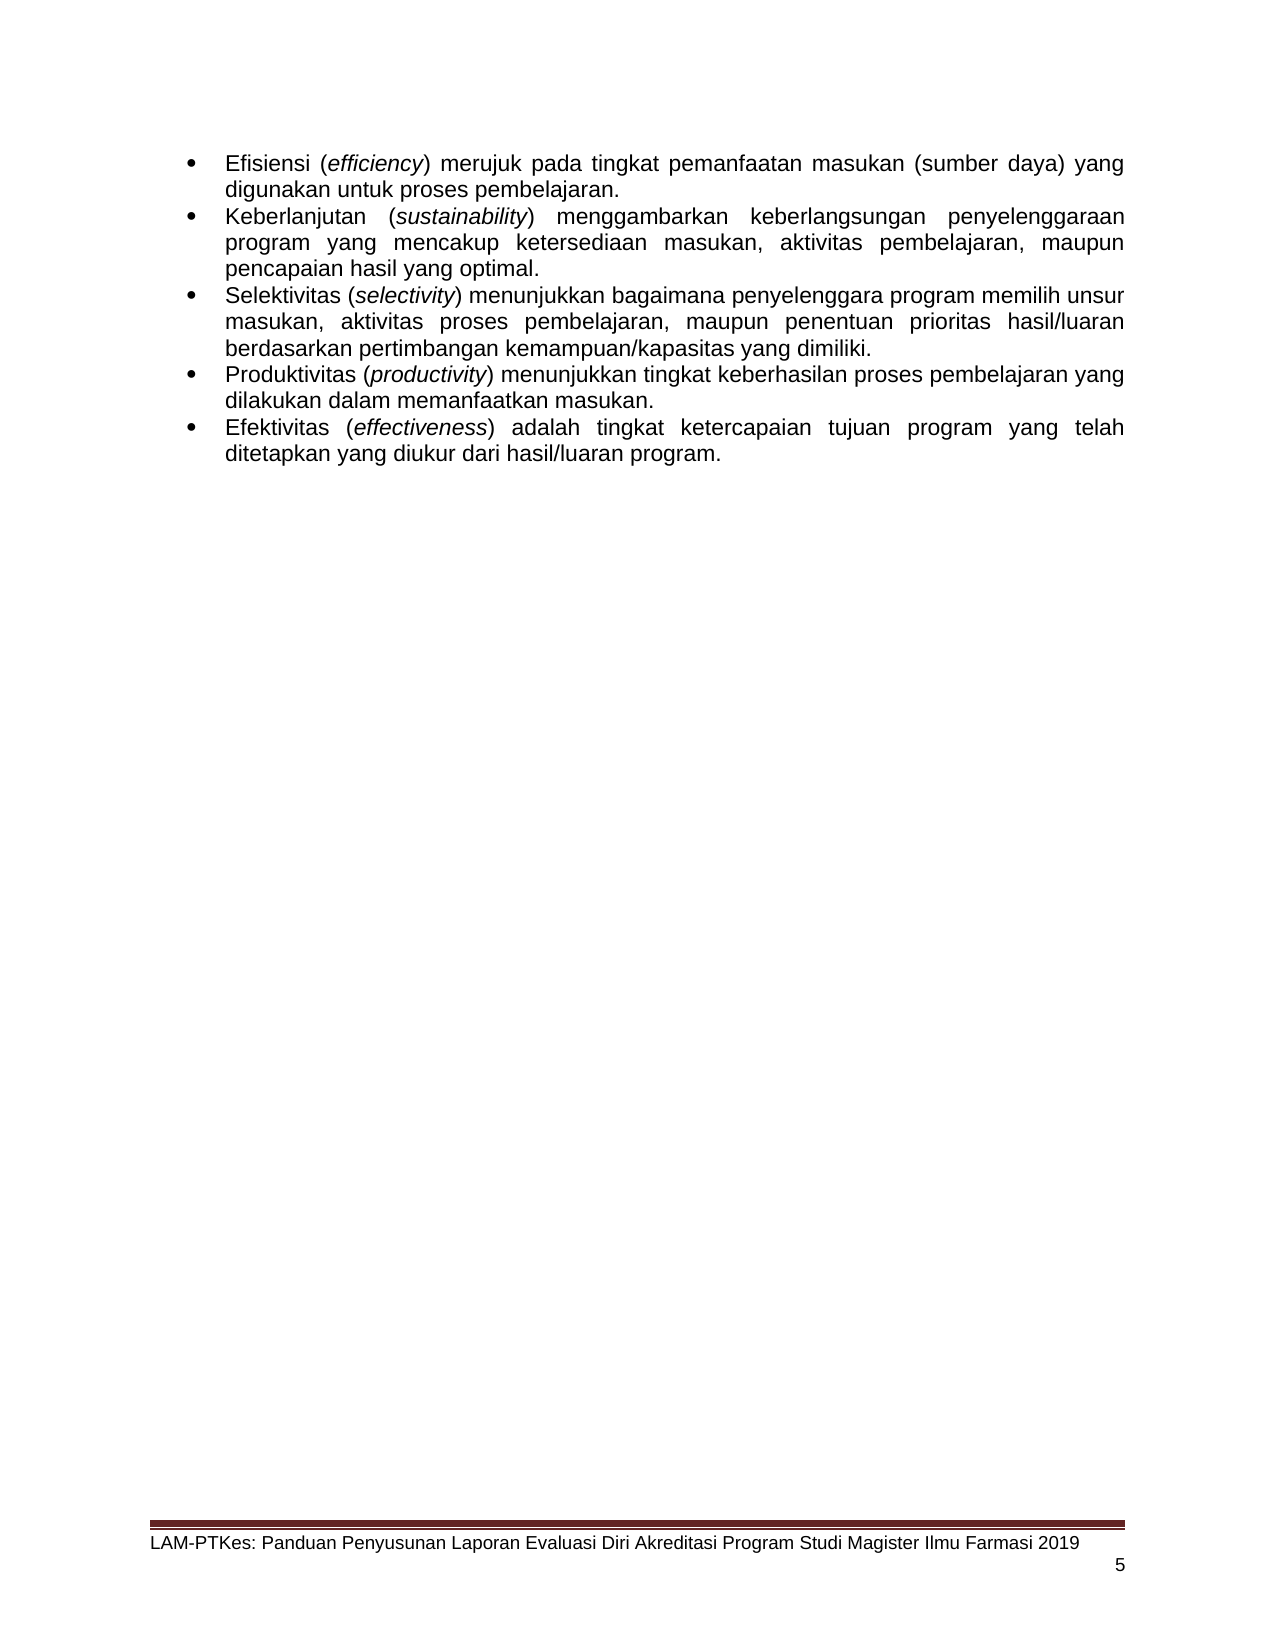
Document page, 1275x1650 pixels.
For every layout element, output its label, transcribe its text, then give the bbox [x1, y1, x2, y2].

list Keberlanjutan (sustainability) menggambarkan keberlangsungan penyelenggaraan program yang mencakup ketersediaan masukan, aktivitas pembelajaran, maupun pencapaian hasil yang optimal. [187, 203, 1125, 282]
list Selektivitas (selectivity) menunjukkan bagaimana penyelenggara program memilih unsur masukan, aktivitas proses pembelajaran, maupun penentuan prioritas hasil/luaran berdasarkan pertimbangan kemampuan/kapasitas yang dimiliki. [187, 282, 1125, 361]
list Efektivitas (effectiveness) adalah tingkat ketercapaian tujuan program yang telah ditetapkan yang diukur dari hasil/luaran program. [187, 413, 1125, 466]
list Produktivitas (productivity) menunjukkan tingkat keberhasilan proses pembelajaran yang dilakukan dalam memanfaatkan masukan. [187, 361, 1125, 413]
list Efisiensi (efficiency) merujuk pada tingkat pemanfaatan masukan (sumber daya) yang digunakan untuk proses pembelajaran. [187, 150, 1125, 203]
